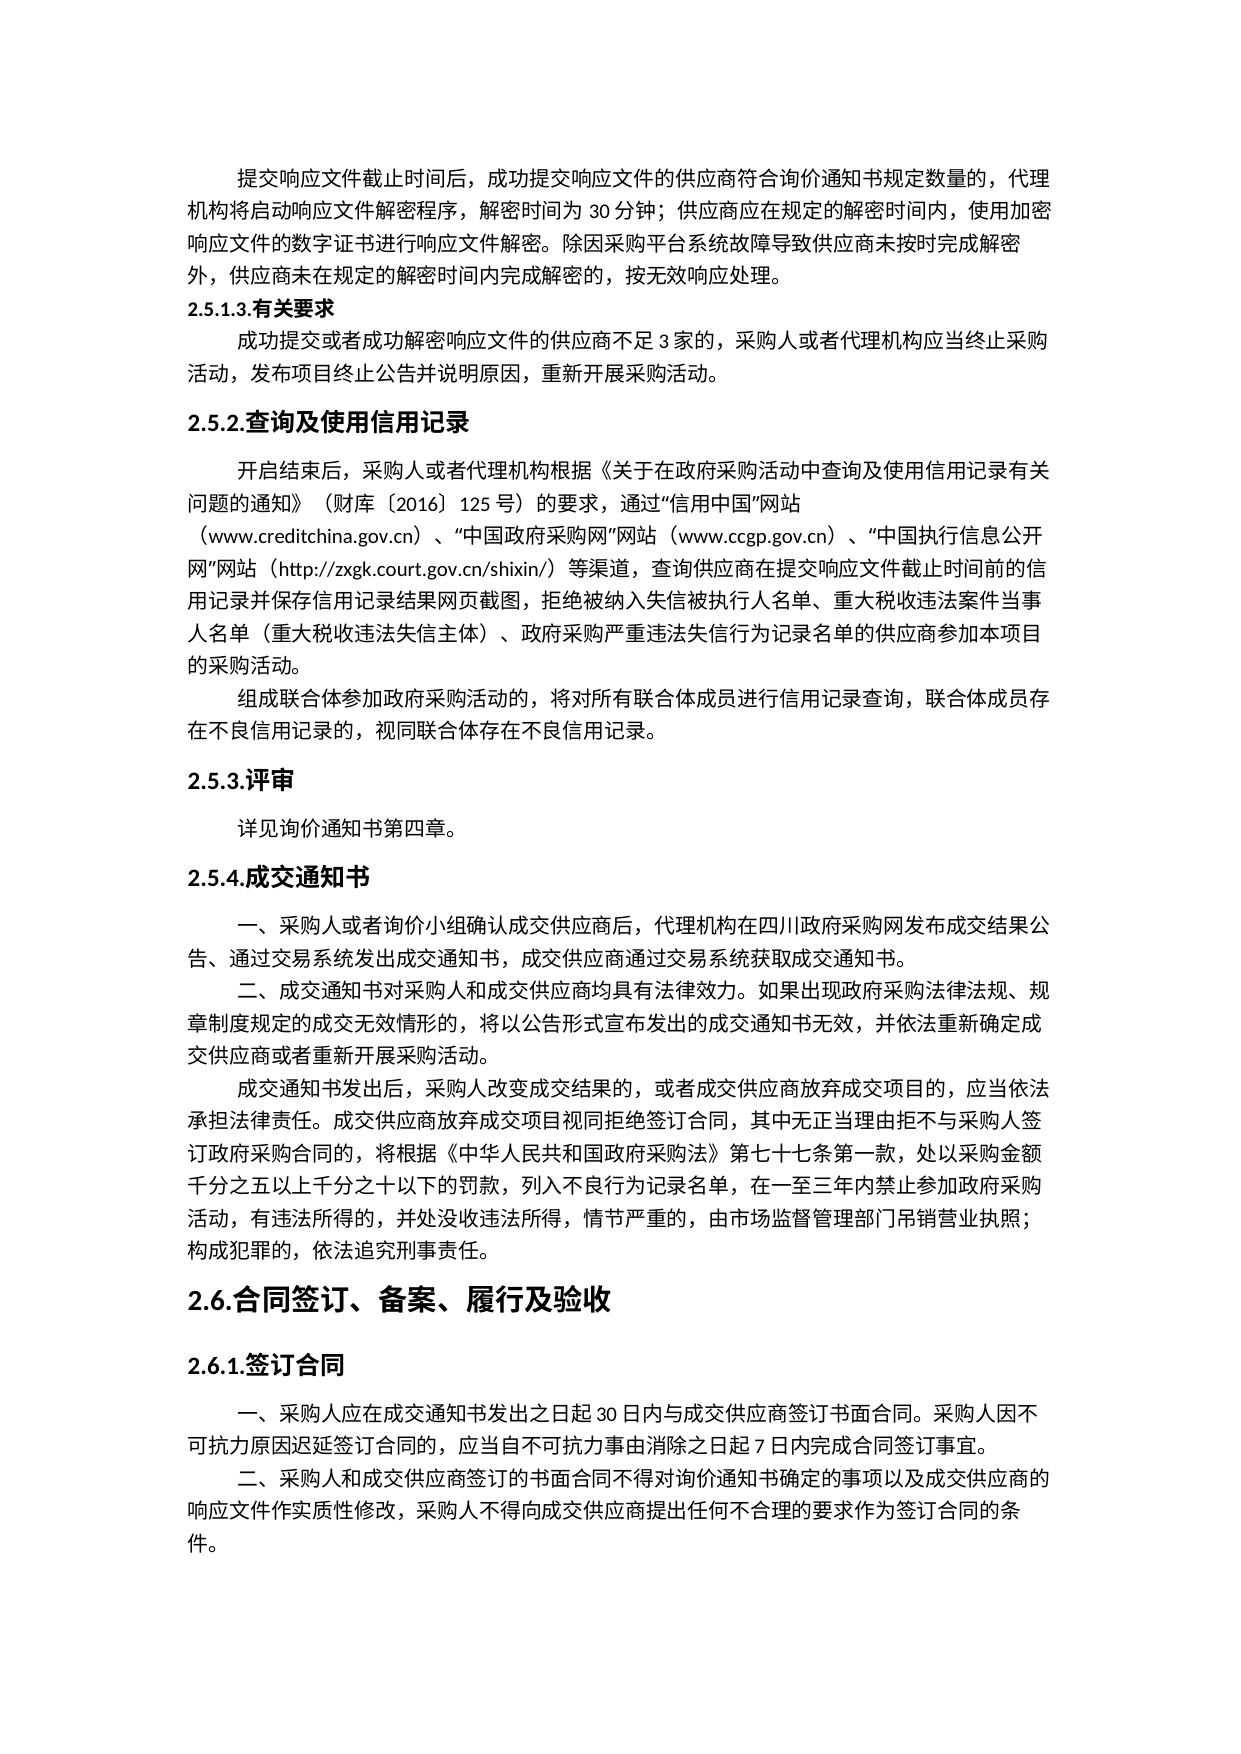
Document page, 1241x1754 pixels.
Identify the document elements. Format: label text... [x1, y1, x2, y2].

text 开启结束后，采购人或者代理机构根据《关于在政府采购活动中查询及使用信用记录有关问题的通知》（财库〔2016〕125号）的要求，通过“信用中国”网站（www.creditchina.gov.cn）、“中国政府采购网”网站（www.ccgp.gov.cn）、“中国执行信息公开网”网站（http://zxgk.court.gov.cn/shixin/）等渠道，查询供应商在提交响应文件截止时间前的信用记录并保存信用记录结果网页截图，拒绝被纳入失信被执行人名单、重大税收违法案件当事人名单（重大税收违法失信主体）、政府采购严重违法失信行为记录名单的供应商参加本项目的采购活动。 [187, 454, 1053, 682]
text 成功提交或者成功解密响应文件的供应商不足3家的，采购人或者代理机构应当终止采购活动，发布项目终止公告并说明原因，重新开展采购活动。 [187, 324, 1053, 389]
text 2.5.4.成交通知书 [187, 844, 1053, 909]
text 一、采购人应在成交通知书发出之日起30日内与成交供应商签订书面合同。采购人因不可抗力原因迟延签订合同的，应当自不可抗力事由消除之日起7日内完成合同签订事宜。 [187, 1397, 1053, 1462]
text 2.6.合同签订、备案、履行及验收 [187, 1267, 1053, 1332]
text 2.5.2.查询及使用信用记录 [187, 389, 1053, 454]
text 详见询价通知书第四章。 [187, 812, 1053, 844]
text 2.5.3.评审 [187, 747, 1053, 812]
text 成交通知书发出后，采购人改变成交结果的，或者成交供应商放弃成交项目的，应当依法承担法律责任。成交供应商放弃成交项目视同拒绝签订合同，其中无正当理由拒不与采购人签订政府采购合同的，将根据《中华人民共和国政府采购法》第七十七条第一款，处以采购金额千分之五以上千分之十以下的罚款，列入不良行为记录名单，在一至三年内禁止参加政府采购活动，有违法所得的，并处没收违法所得，情节严重的，由市场监督管理部门吊销营业执照；构成犯罪的，依法追究刑事责任。 [187, 1072, 1053, 1267]
text 2.6.1.签订合同 [187, 1332, 1053, 1397]
text 一、采购人或者询价小组确认成交供应商后，代理机构在四川政府采购网发布成交结果公告、通过交易系统发出成交通知书，成交供应商通过交易系统获取成交通知书。 [187, 909, 1053, 974]
text 二、采购人和成交供应商签订的书面合同不得对询价通知书确定的事项以及成交供应商的响应文件作实质性修改，采购人不得向成交供应商提出任何不合理的要求作为签订合同的条件。 [187, 1462, 1053, 1559]
text 二、成交通知书对采购人和成交供应商均具有法律效力。如果出现政府采购法律法规、规章制度规定的成交无效情形的，将以公告形式宣布发出的成交通知书无效，并依法重新确定成交供应商或者重新开展采购活动。 [187, 974, 1053, 1072]
text 组成联合体参加政府采购活动的，将对所有联合体成员进行信用记录查询，联合体成员存在不良信用记录的，视同联合体存在不良信用记录。 [187, 682, 1053, 747]
text 2.5.1.3.有关要求 [187, 292, 1053, 324]
text 提交响应文件截止时间后，成功提交响应文件的供应商符合询价通知书规定数量的，代理机构将启动响应文件解密程序，解密时间为 30 分钟；供应商应在规定的解密时间内，使用加密响应文件的数字证书进行响应文件解密。除因采购平台系统故障导致供应商未按时完成解密外，供应商未在规定的解密时间内完成解密的，按无效响应处理。 [187, 162, 1053, 292]
